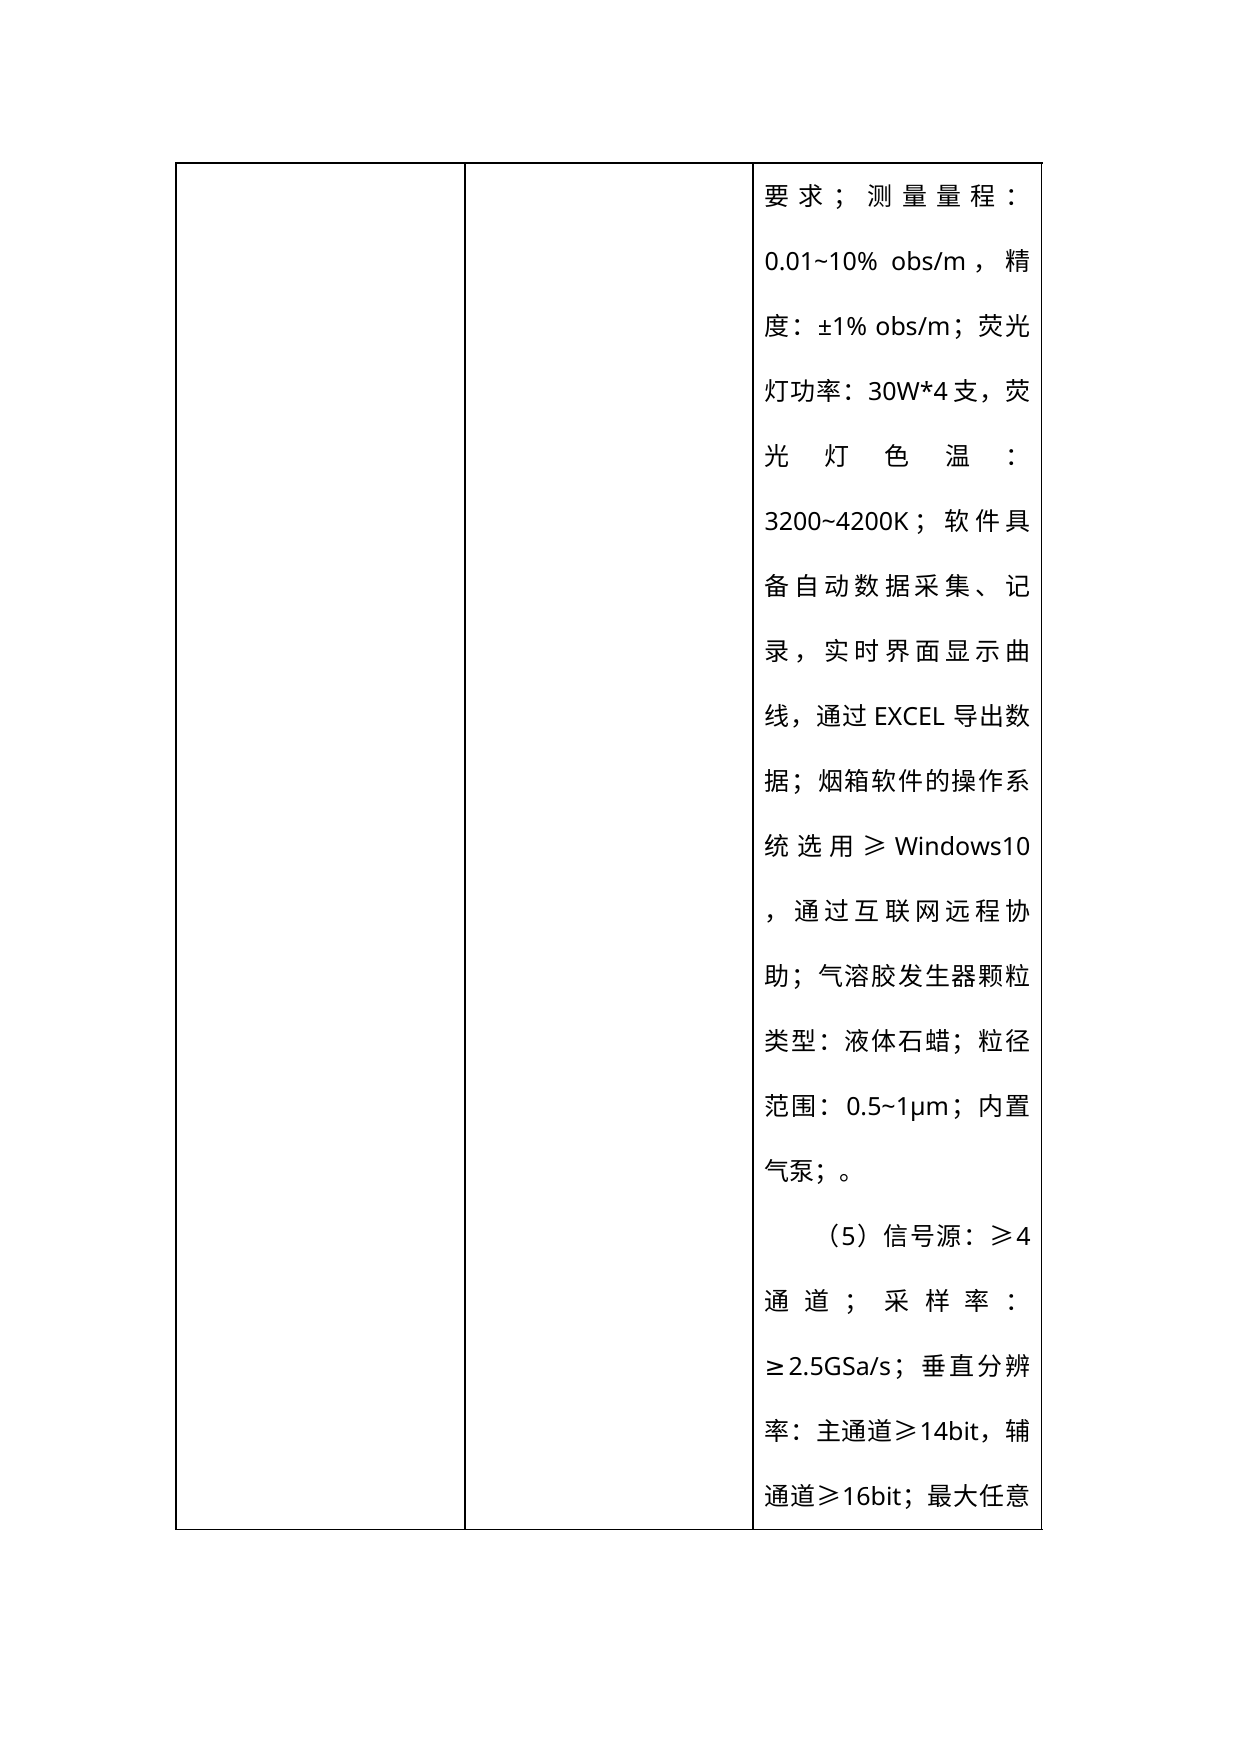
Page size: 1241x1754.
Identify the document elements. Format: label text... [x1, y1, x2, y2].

table_cell 1 [177, 164, 464, 1528]
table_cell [754, 164, 1041, 1528]
table_cell [466, 164, 752, 1528]
